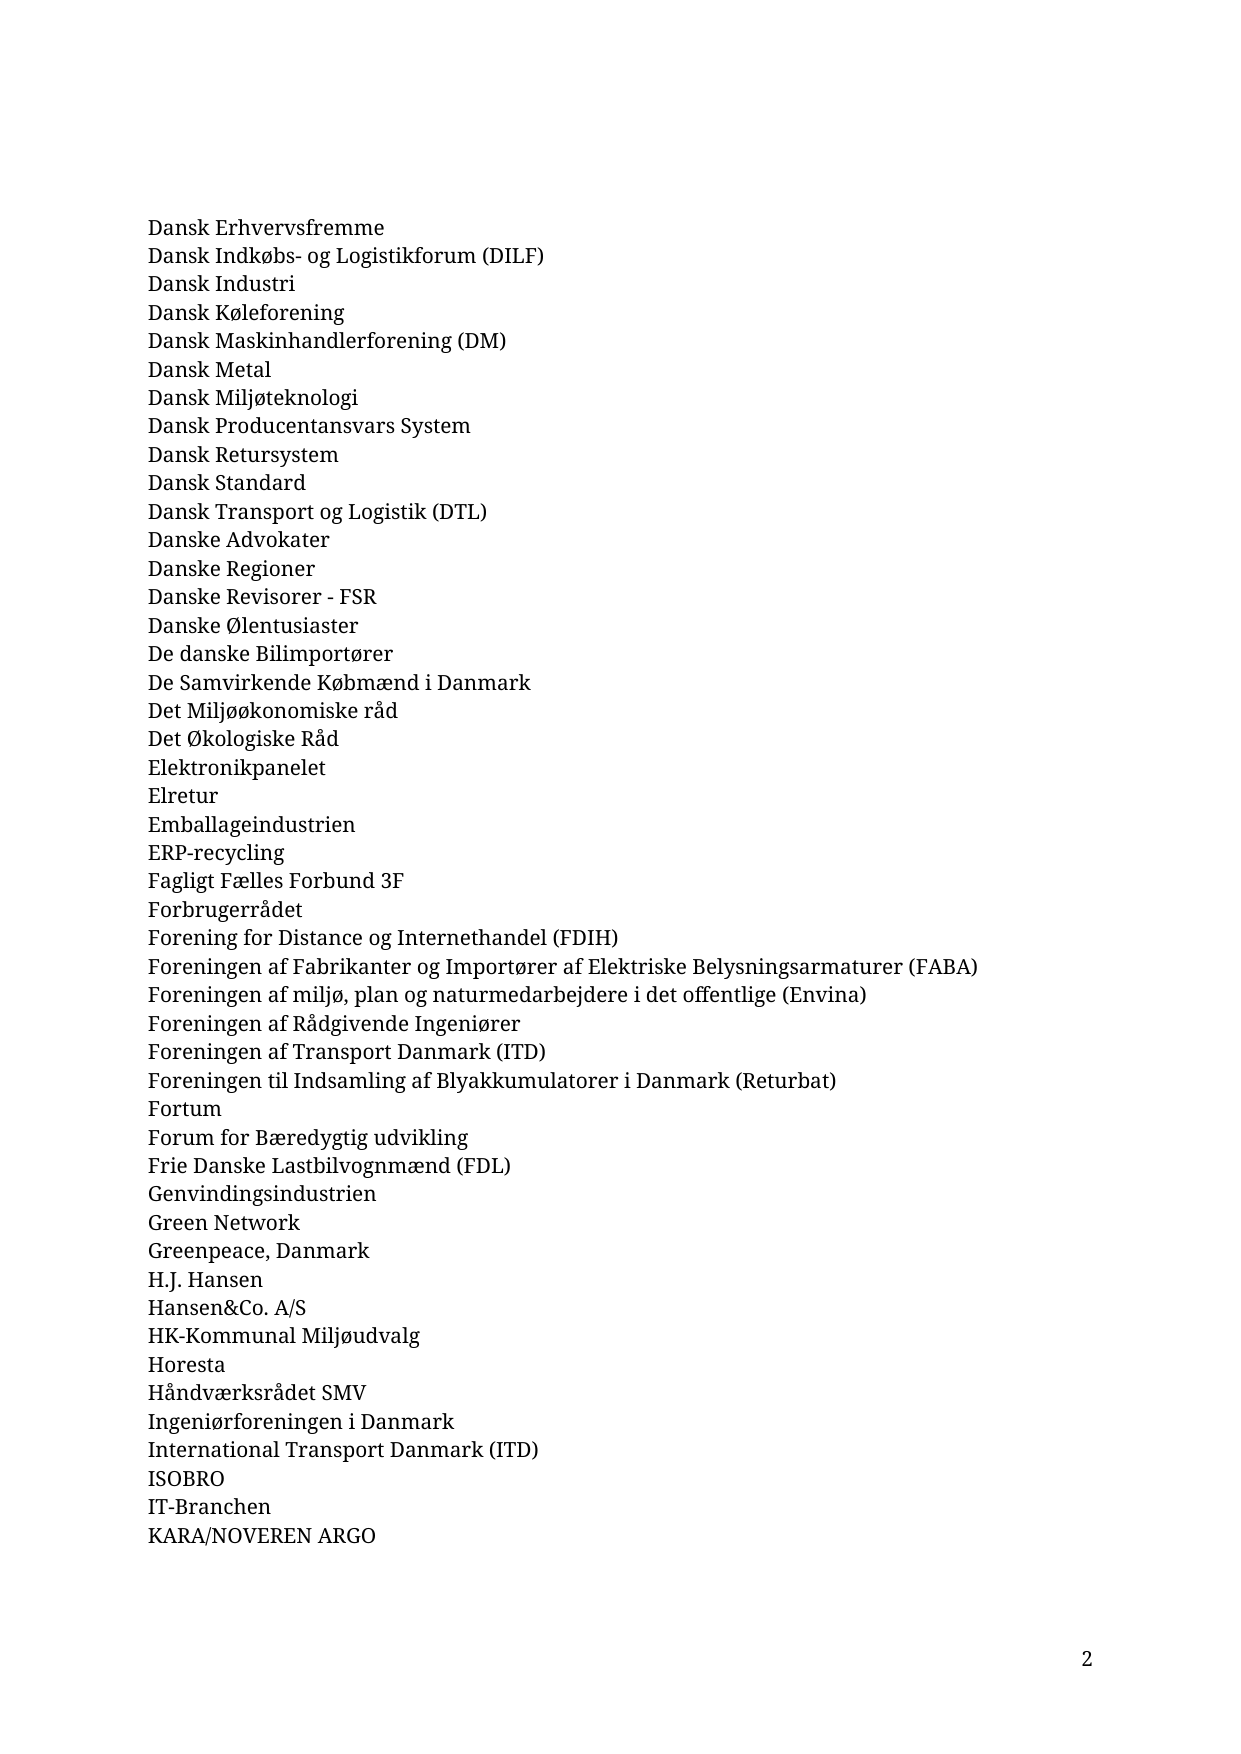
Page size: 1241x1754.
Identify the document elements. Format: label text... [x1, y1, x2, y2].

text Dansk Erhvervsfremme [148, 213, 1092, 241]
text Dansk Køleforening [148, 298, 1092, 326]
text De danske Bilimportører [148, 639, 1092, 668]
text Danske Ølentusiaster [148, 611, 1092, 639]
text Dansk Transport og Logistik (DTL) [148, 497, 1092, 525]
text Det Miljøøkonomiske råd [148, 696, 1092, 724]
text Elektronikpanelet [148, 753, 1092, 781]
text ERP-recycling [148, 838, 1092, 867]
text Fortum [148, 1094, 1092, 1123]
text Dansk Standard [148, 468, 1092, 497]
text De Samvirkende Købmænd i Danmark [148, 668, 1092, 696]
text KARA/NOVEREN ARGO [148, 1521, 1092, 1549]
text IT-Branchen [148, 1492, 1092, 1521]
text Forbrugerrådet [148, 895, 1092, 923]
text Håndværksrådet SMV [148, 1378, 1092, 1407]
text Emballageindustrien [148, 810, 1092, 838]
text Forum for Bæredygtig udvikling [148, 1123, 1092, 1151]
text Fagligt Fælles Forbund 3F [148, 867, 1092, 895]
text Dansk Metal [148, 355, 1092, 383]
text Dansk Maskinhandlerforening (DM) [148, 326, 1092, 355]
text International Transport Danmark (ITD) [148, 1435, 1092, 1464]
text Dansk Miljøteknologi [148, 383, 1092, 412]
text Frie Danske Lastbilvognmænd (FDL) [148, 1151, 1092, 1179]
text Horesta [148, 1350, 1092, 1378]
text ISOBRO [148, 1464, 1092, 1492]
text Foreningen af Rådgivende Ingeniører [148, 1009, 1092, 1037]
text H.J. Hansen [148, 1265, 1092, 1293]
text Forening for Distance og Internethandel (FDIH) [148, 923, 1092, 952]
text Det Økologiske Råd [148, 724, 1092, 753]
text Dansk Indkøbs- og Logistikforum (DILF) [148, 241, 1092, 269]
text Dansk Industri [148, 269, 1092, 298]
text Danske Revisorer - FSR [148, 582, 1092, 611]
text Elretur [148, 781, 1092, 810]
text Danske Regioner [148, 554, 1092, 582]
text Genvindingsindustrien [148, 1179, 1092, 1208]
text Foreningen af Fabrikanter og Importører af Elektriske Belysningsarmaturer (FABA) [148, 952, 1092, 980]
text Green Network [148, 1208, 1092, 1236]
text Foreningen af miljø, plan og naturmedarbejdere i det offentlige (Envina) [148, 980, 1092, 1009]
text Greenpeace, Danmark [148, 1236, 1092, 1265]
text Ingeniørforeningen i Danmark [148, 1407, 1092, 1435]
text Foreningen af Transport Danmark (ITD) [148, 1037, 1092, 1066]
text Danske Advokater [148, 525, 1092, 554]
text Dansk Producentansvars System [148, 412, 1092, 440]
text Dansk Retursystem [148, 440, 1092, 468]
text Hansen&Co. A/S [148, 1293, 1092, 1322]
text HK-Kommunal Miljøudvalg [148, 1322, 1092, 1350]
text Foreningen til Indsamling af Blyakkumulatorer i Danmark (Returbat) [148, 1066, 1092, 1094]
